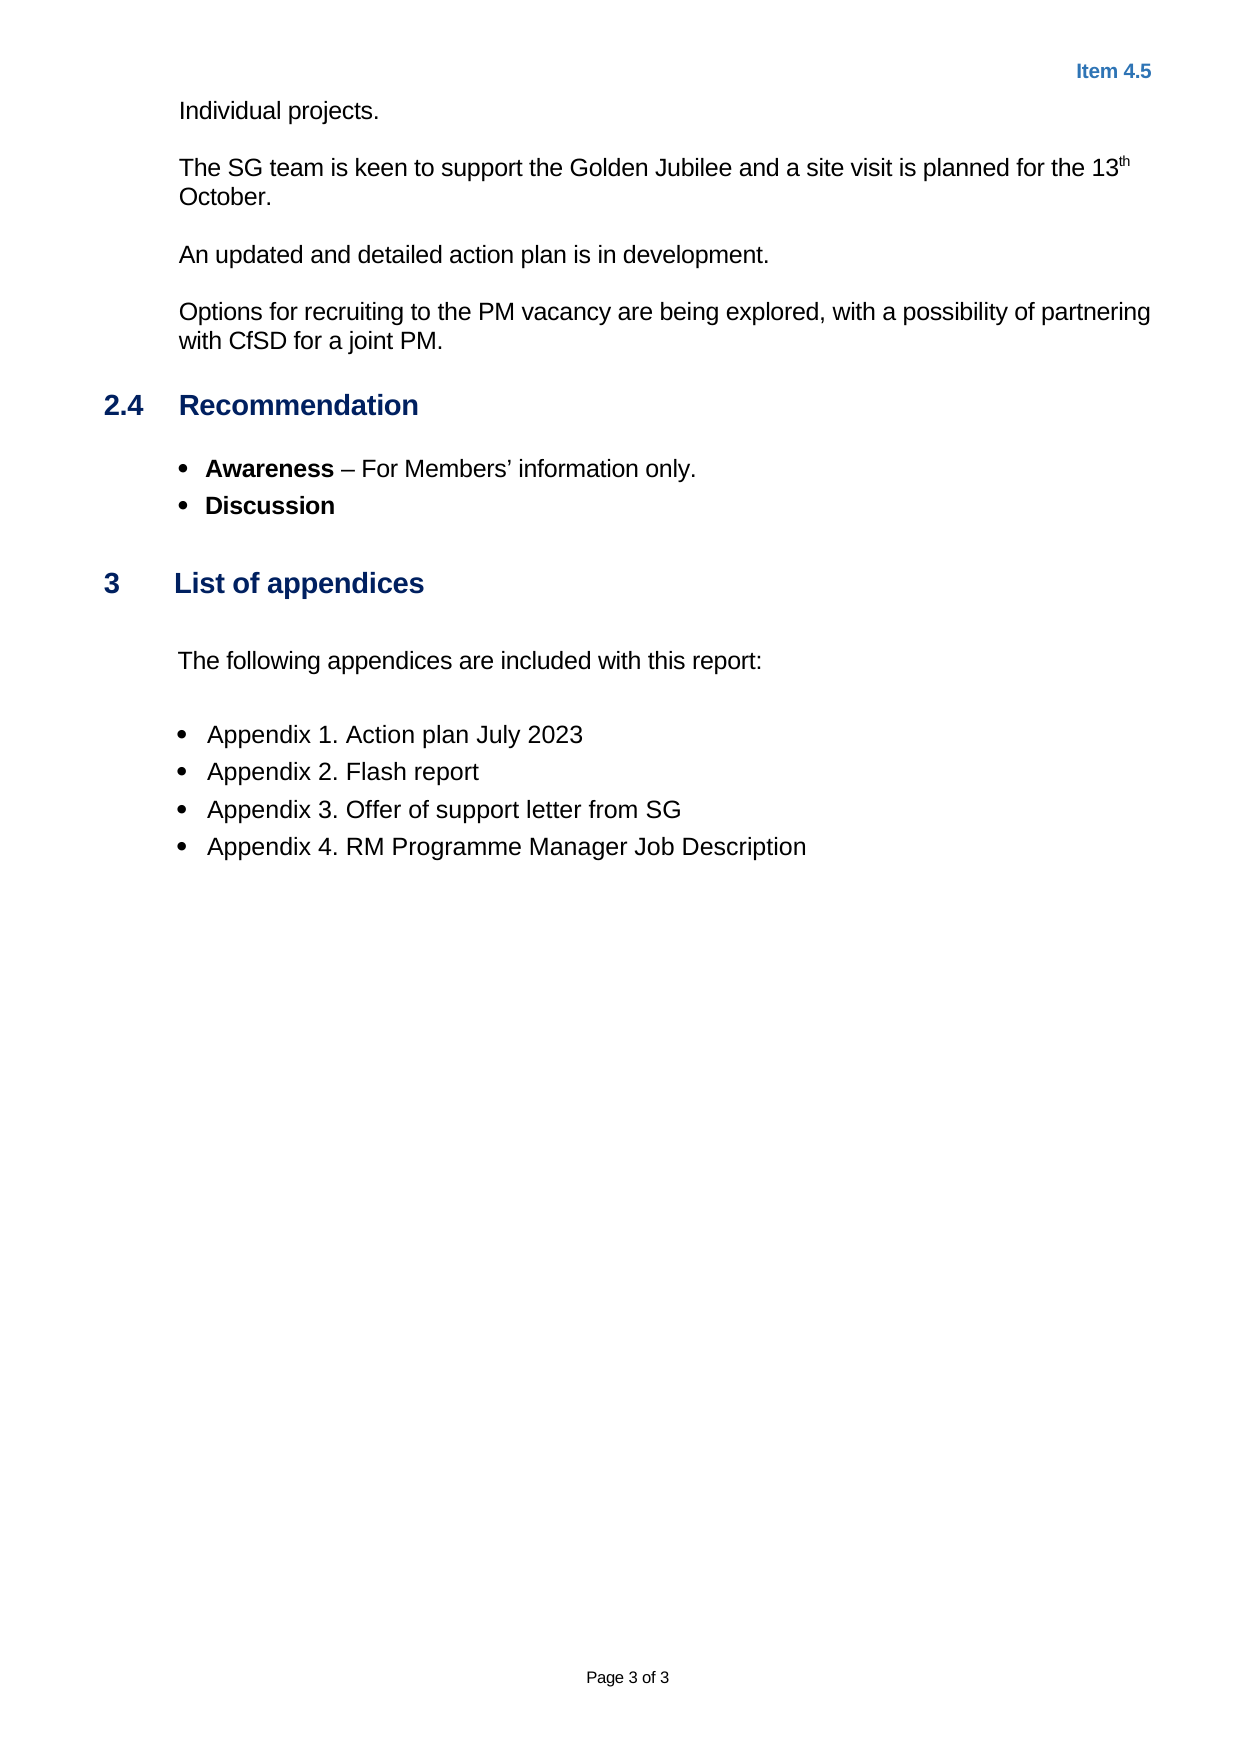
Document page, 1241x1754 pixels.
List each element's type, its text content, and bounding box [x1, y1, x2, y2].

text The SG team is keen to support the Golden Jubilee and a site visit is planned for the 13th October. [103, 153, 1152, 211]
text The following appendices are included with this report: [103, 646, 1152, 674]
list Awareness – For Members’ information only. [178, 454, 1152, 483]
list Discussion [178, 491, 1152, 520]
text Individual projects. [103, 96, 1152, 124]
list Appendix 4. RM Programme Manager Job Description [177, 832, 1152, 861]
list Appendix 2. Flash report [177, 757, 1152, 786]
text An updated and detailed action plan is in development. [103, 239, 1152, 268]
list Appendix 1. Action plan July 2023 [177, 720, 1152, 749]
list Appendix 3. Offer of support letter from SG [177, 794, 1152, 823]
text Options for recruiting to the PM vacancy are being explored, with a possibility of partnering with CfSD for a joint PM. [103, 297, 1152, 354]
subtitle 2.4 Recommendation [103, 387, 1152, 421]
subtitle 3 List of appendices [103, 566, 1152, 599]
